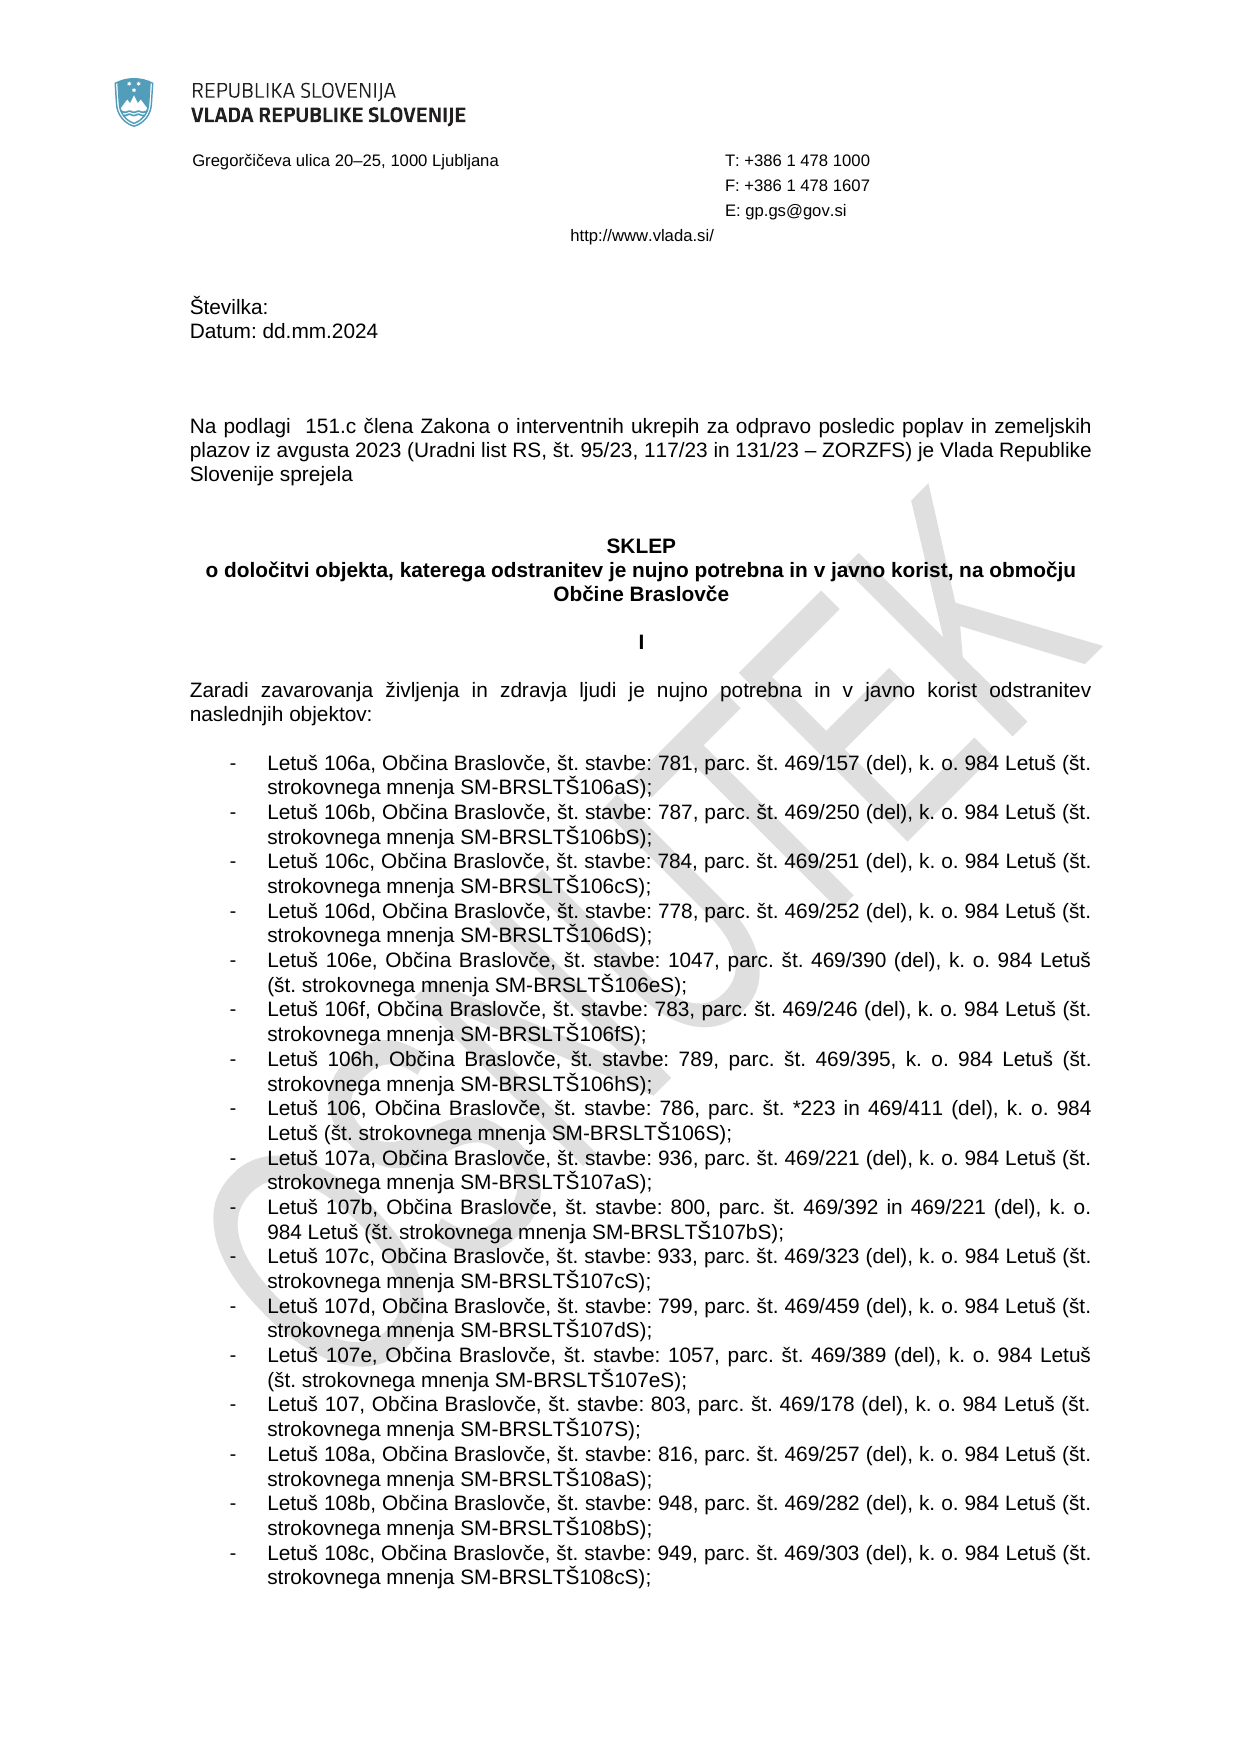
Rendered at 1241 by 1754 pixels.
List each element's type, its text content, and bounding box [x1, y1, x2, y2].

list Letuš 106d, Občina Braslovče, št. stavbe: 778, parc. št. 469/252 (del), k. o. 984 Letuš (št. strokovnega mnenja SM-BRSLTŠ106dS); [229, 898, 1093, 947]
list Letuš 107d, Občina Braslovče, št. stavbe: 799, parc. št. 469/459 (del), k. o. 984 Letuš (št. strokovnega mnenja SM-BRSLTŠ107dS); [229, 1293, 1093, 1342]
text o določitvi objekta, katerega odstranitev je nujno potrebna in v javno korist, na območju Občine Braslovče [189, 558, 1093, 606]
text Datum: dd.mm.2024 [189, 318, 1093, 342]
text I [189, 630, 1093, 654]
list Letuš 107, Občina Braslovče, št. stavbe: 803, parc. št. 469/178 (del), k. o. 984 Letuš (št. strokovnega mnenja SM-BRSLTŠ107S); [229, 1392, 1093, 1441]
list Letuš 108b, Občina Braslovče, št. stavbe: 948, parc. št. 469/282 (del), k. o. 984 Letuš (št. strokovnega mnenja SM-BRSLTŠ108bS); [229, 1490, 1093, 1540]
list Letuš 107e, Občina Braslovče, št. stavbe: 1057, parc. št. 469/389 (del), k. o. 984 Letuš (št. strokovnega mnenja SM-BRSLTŠ107eS); [229, 1342, 1093, 1392]
list Letuš 106, Občina Braslovče, št. stavbe: 786, parc. št. *223 in 469/411 (del), k. o. 984 Letuš (št. strokovnega mnenja SM-BRSLTŠ106S); [229, 1095, 1093, 1145]
text Zaradi zavarovanja življenja in zdravja ljudi je nujno potrebna in v javno korist odstranitev naslednjih objektov: [189, 678, 1093, 726]
text Številka: [189, 294, 1093, 318]
list Letuš 106h, Občina Braslovče, št. stavbe: 789, parc. št. 469/395, k. o. 984 Letuš (št. strokovnega mnenja SM-BRSLTŠ106hS); [229, 1046, 1093, 1095]
text Na podlagi 151.c člena Zakona o interventnih ukrepih za odpravo posledic poplav in zemeljskih plazov iz avgusta 2023 (Uradni list RS, št. 95/23, 117/23 in 131/23 – ZORZFS) je Vlada Republike Slovenije sprejela [189, 414, 1093, 486]
list Letuš 106c, Občina Braslovče, št. stavbe: 784, parc. št. 469/251 (del), k. o. 984 Letuš (št. strokovnega mnenja SM-BRSLTŠ106cS); [229, 848, 1093, 898]
list Letuš 106a, Občina Braslovče, št. stavbe: 781, parc. št. 469/157 (del), k. o. 984 Letuš (št. strokovnega mnenja SM-BRSLTŠ106aS); [229, 750, 1093, 799]
list Letuš 106e, Občina Braslovče, št. stavbe: 1047, parc. št. 469/390 (del), k. o. 984 Letuš (št. strokovnega mnenja SM-BRSLTŠ106eS); [229, 947, 1093, 997]
list Letuš 107b, Občina Braslovče, št. stavbe: 800, parc. št. 469/392 in 469/221 (del), k. o. 984 Letuš (št. strokovnega mnenja SM-BRSLTŠ107bS); [229, 1194, 1093, 1243]
list Letuš 108a, Občina Braslovče, št. stavbe: 816, parc. št. 469/257 (del), k. o. 984 Letuš (št. strokovnega mnenja SM-BRSLTŠ108aS); [229, 1441, 1093, 1490]
list Letuš 106b, Občina Braslovče, št. stavbe: 787, parc. št. 469/250 (del), k. o. 984 Letuš (št. strokovnega mnenja SM-BRSLTŠ106bS); [229, 799, 1093, 848]
list Letuš 108c, Občina Braslovče, št. stavbe: 949, parc. št. 469/303 (del), k. o. 984 Letuš (št. strokovnega mnenja SM-BRSLTŠ108cS); [229, 1540, 1093, 1589]
list Letuš 107c, Občina Braslovče, št. stavbe: 933, parc. št. 469/323 (del), k. o. 984 Letuš (št. strokovnega mnenja SM-BRSLTŠ107cS); [229, 1243, 1093, 1293]
text SKLEP [189, 534, 1093, 558]
list Letuš 106f, Občina Braslovče, št. stavbe: 783, parc. št. 469/246 (del), k. o. 984 Letuš (št. strokovnega mnenja SM-BRSLTŠ106fS); [229, 997, 1093, 1046]
list Letuš 107a, Občina Braslovče, št. stavbe: 936, parc. št. 469/221 (del), k. o. 984 Letuš (št. strokovnega mnenja SM-BRSLTŠ107aS); [229, 1145, 1093, 1194]
